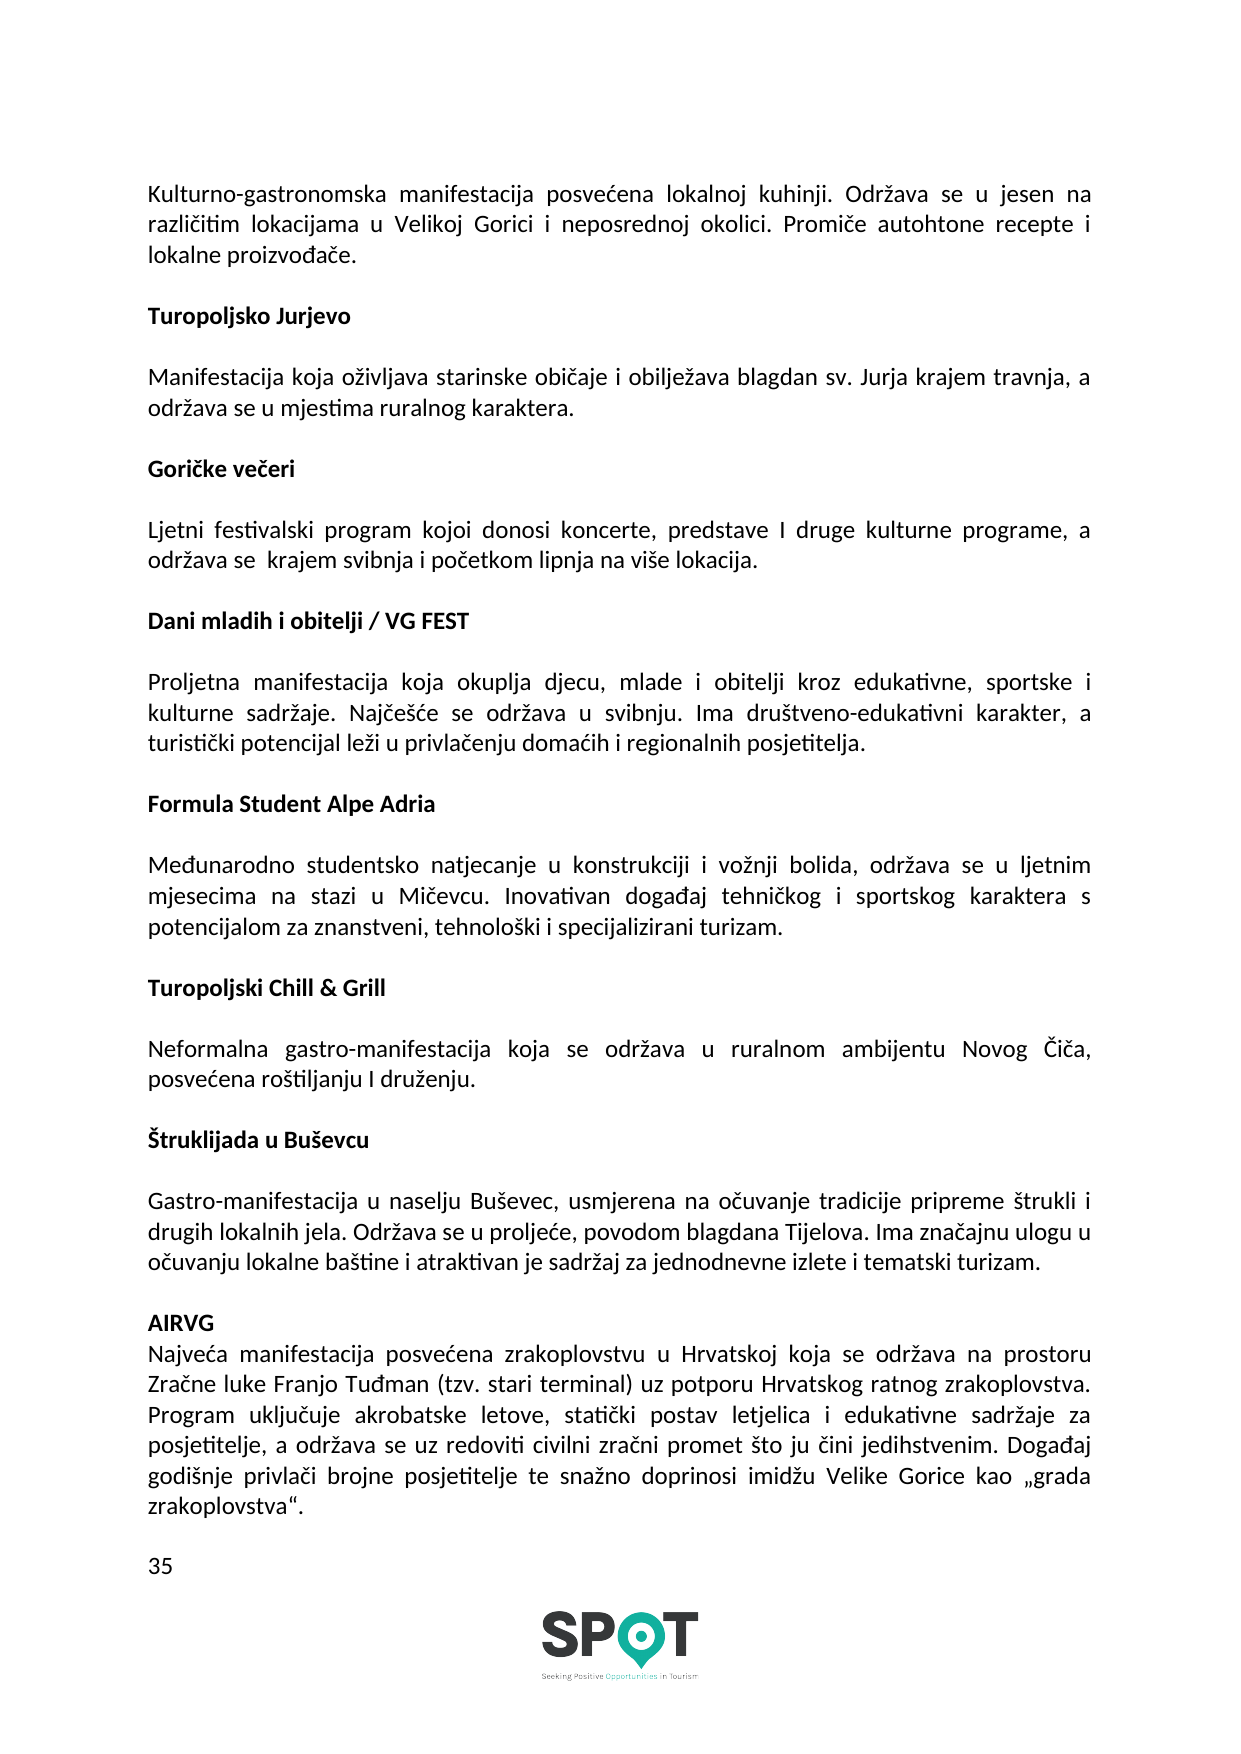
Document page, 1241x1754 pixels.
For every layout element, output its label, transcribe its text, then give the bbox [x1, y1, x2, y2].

text Ljetni festivalski program kojoi donosi koncerte, predstave I druge kulturne programe, a održava se krajem svibnja i početkom lipnja na više lokacija. [148, 514, 1093, 575]
text Turopoljsko Jurjevo [148, 300, 1093, 331]
text Gastro-manifestacija u naselju Buševec, usmjerena na očuvanje tradicije pripreme štrukli i drugih lokalnih jela. Održava se u proljeće, povodom blagdana Tijelova. Ima značajnu ulogu u očuvanju lokalne baštine i atraktivan je sadržaj za jednodnevne izlete i tematski turizam. [148, 1185, 1093, 1277]
text Međunarodno studentsko natjecanje u konstrukciji i vožnji bolida, održava se u ljetnim mjesecima na stazi u Mičevcu. Inovativan događaj tehničkog i sportskog karaktera s potencijalom za znanstveni, tehnološki i specijalizirani turizam. [148, 849, 1093, 941]
text Štruklijada u Buševcu [148, 1124, 1093, 1155]
text Kulturno-gastronomska manifestacija posvećena lokalnoj kuhinji. Održava se u jesen na različitim lokacijama u Velikoj Gorici i neposrednoj okolici. Promiče autohtone recepte i lokalne proizvođače. [148, 178, 1093, 270]
text Formula Student Alpe Adria [148, 788, 1093, 819]
text Proljetna manifestacija koja okuplja djecu, mlade i obitelji kroz edukativne, sportske i kulturne sadržaje. Najčešće se održava u svibnju. Ima društveno-edukativni karakter, a turistički potencijal leži u privlačenju domaćih i regionalnih posjetitelja. [148, 666, 1093, 758]
picture [542, 1611, 699, 1681]
text Goričke večeri [148, 453, 1093, 483]
text Turopoljski Chill & Grill [148, 972, 1093, 1002]
text AIRVG [148, 1307, 1093, 1338]
text Najveća manifestacija posvećena zrakoplovstvu u Hrvatskoj koja se održava na prostoru Zračne luke Franjo Tuđman (tzv. stari terminal) uz potporu Hrvatskog ratnog zrakoplovstva. Program uključuje akrobatske letove, statički postav letjelica i edukativne sadržaje za posjetitelje, a održava se uz redoviti civilni zračni promet što ju čini jedihstvenim. Događaj godišnje privlači brojne posjetitelje te snažno doprinosi imidžu Velike Gorice kao „grada zrakoplovstva“. [148, 1338, 1093, 1521]
text Neformalna gastro-manifestacija koja se održava u ruralnom ambijentu Novog Čiča, posvećena roštiljanju I druženju. [148, 1033, 1093, 1094]
text Dani mladih i obitelji / VG FEST [148, 605, 1093, 636]
text Manifestacija koja oživljava starinske običaje i obilježava blagdan sv. Jurja krajem travnja, a održava se u mjestima ruralnog karaktera. [148, 361, 1093, 422]
